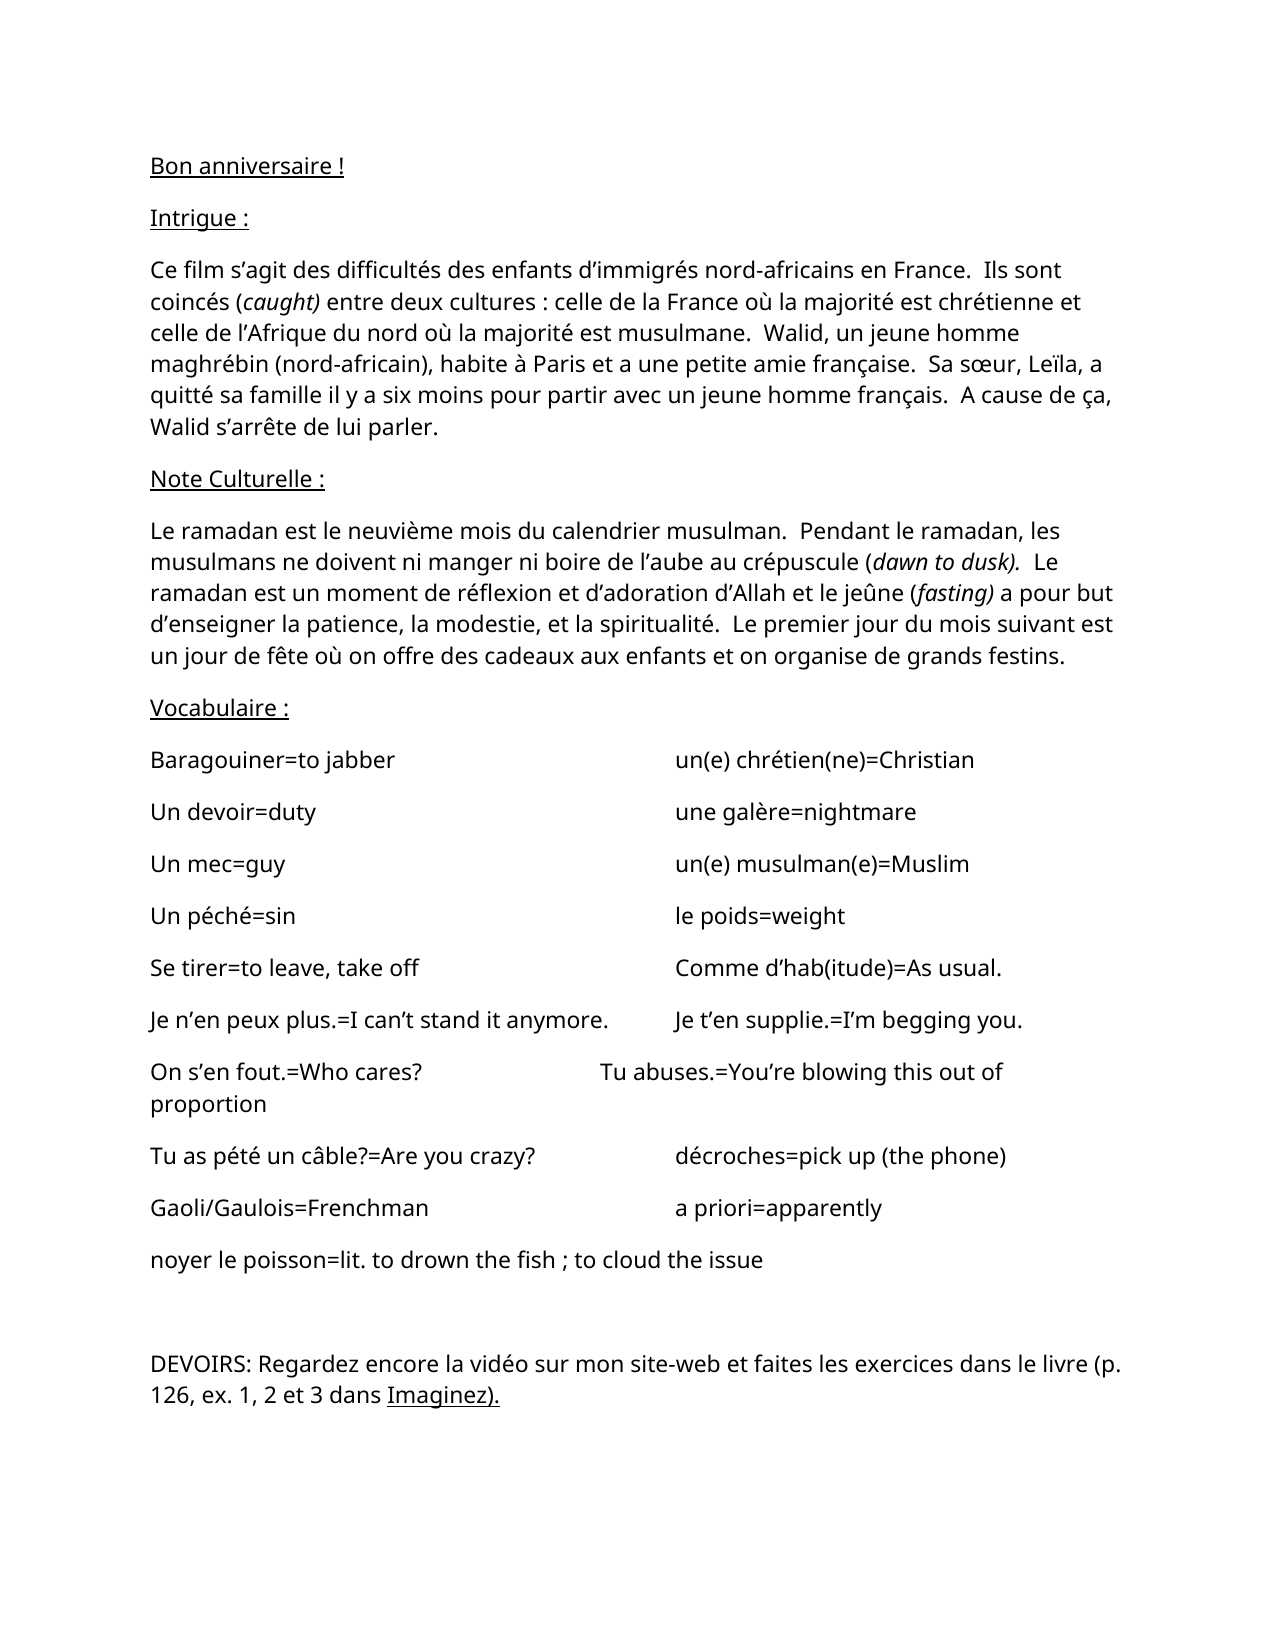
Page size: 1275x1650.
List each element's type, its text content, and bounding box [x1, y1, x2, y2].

text Note Culturelle : [150, 462, 1125, 494]
text Gaoli/Gaulois=Frenchman a priori=apparently [150, 1192, 1125, 1223]
text Le ramadan est le neuvième mois du calendrier musulman. Pendant le ramadan, les musulmans ne doivent ni manger ni boire de l’aube au crépuscule (dawn to dusk). Le ramadan est un moment de réflexion et d’adoration d’Allah et le jeûne (fasting) a pour but d’enseigner la patience, la modestie, et la spiritualité. Le premier jour du mois suivant est un jour de fête où on offre des cadeaux aux enfants et on organise de grands festins. [150, 514, 1125, 671]
text Baragouiner=to jabber un(e) chrétien(ne)=Christian [150, 744, 1125, 775]
text noyer le poisson=lit. to drown the fish ; to cloud the issue [150, 1244, 1125, 1275]
text Ce film s’agit des difficultés des enfants d’immigrés nord-africains en France. Ils sont coincés (caught) entre deux cultures : celle de la France où la majorité est chrétienne et celle de l’Afrique du nord où la majorité est musulmane. Walid, un jeune homme maghrébin (nord-africain), habite à Paris et a une petite amie française. Sa sœur, Leïla, a quitté sa famille il y a six moins pour partir avec un jeune homme français. A cause de ça, Walid s’arrête de lui parler. [150, 254, 1125, 442]
text DEVOIRS: Regardez encore la vidéo sur mon site-web et faites les exercices dans le livre (p. 126, ex. 1, 2 et 3 dans Imaginez). [150, 1348, 1125, 1410]
text Bon anniversaire ! [150, 150, 1125, 181]
text On s’en fout.=Who cares? Tu abuses.=You’re blowing this out of proportion [150, 1056, 1125, 1119]
text Un péché=sin le poids=weight [150, 900, 1125, 931]
text Tu as pété un câble?=Are you crazy? décroches=pick up (the phone) [150, 1139, 1125, 1171]
text Je n’en peux plus.=I can’t stand it anymore. Je t’en supplie.=I’m begging you. [150, 1004, 1125, 1035]
text Se tirer=to leave, take off Comme d’hab(itude)=As usual. [150, 952, 1125, 983]
text Vocabulaire : [150, 692, 1125, 723]
text Un devoir=duty une galère=nightmare [150, 796, 1125, 827]
text Intrigue : [150, 202, 1125, 233]
text Un mec=guy un(e) musulman(e)=Muslim [150, 848, 1125, 879]
